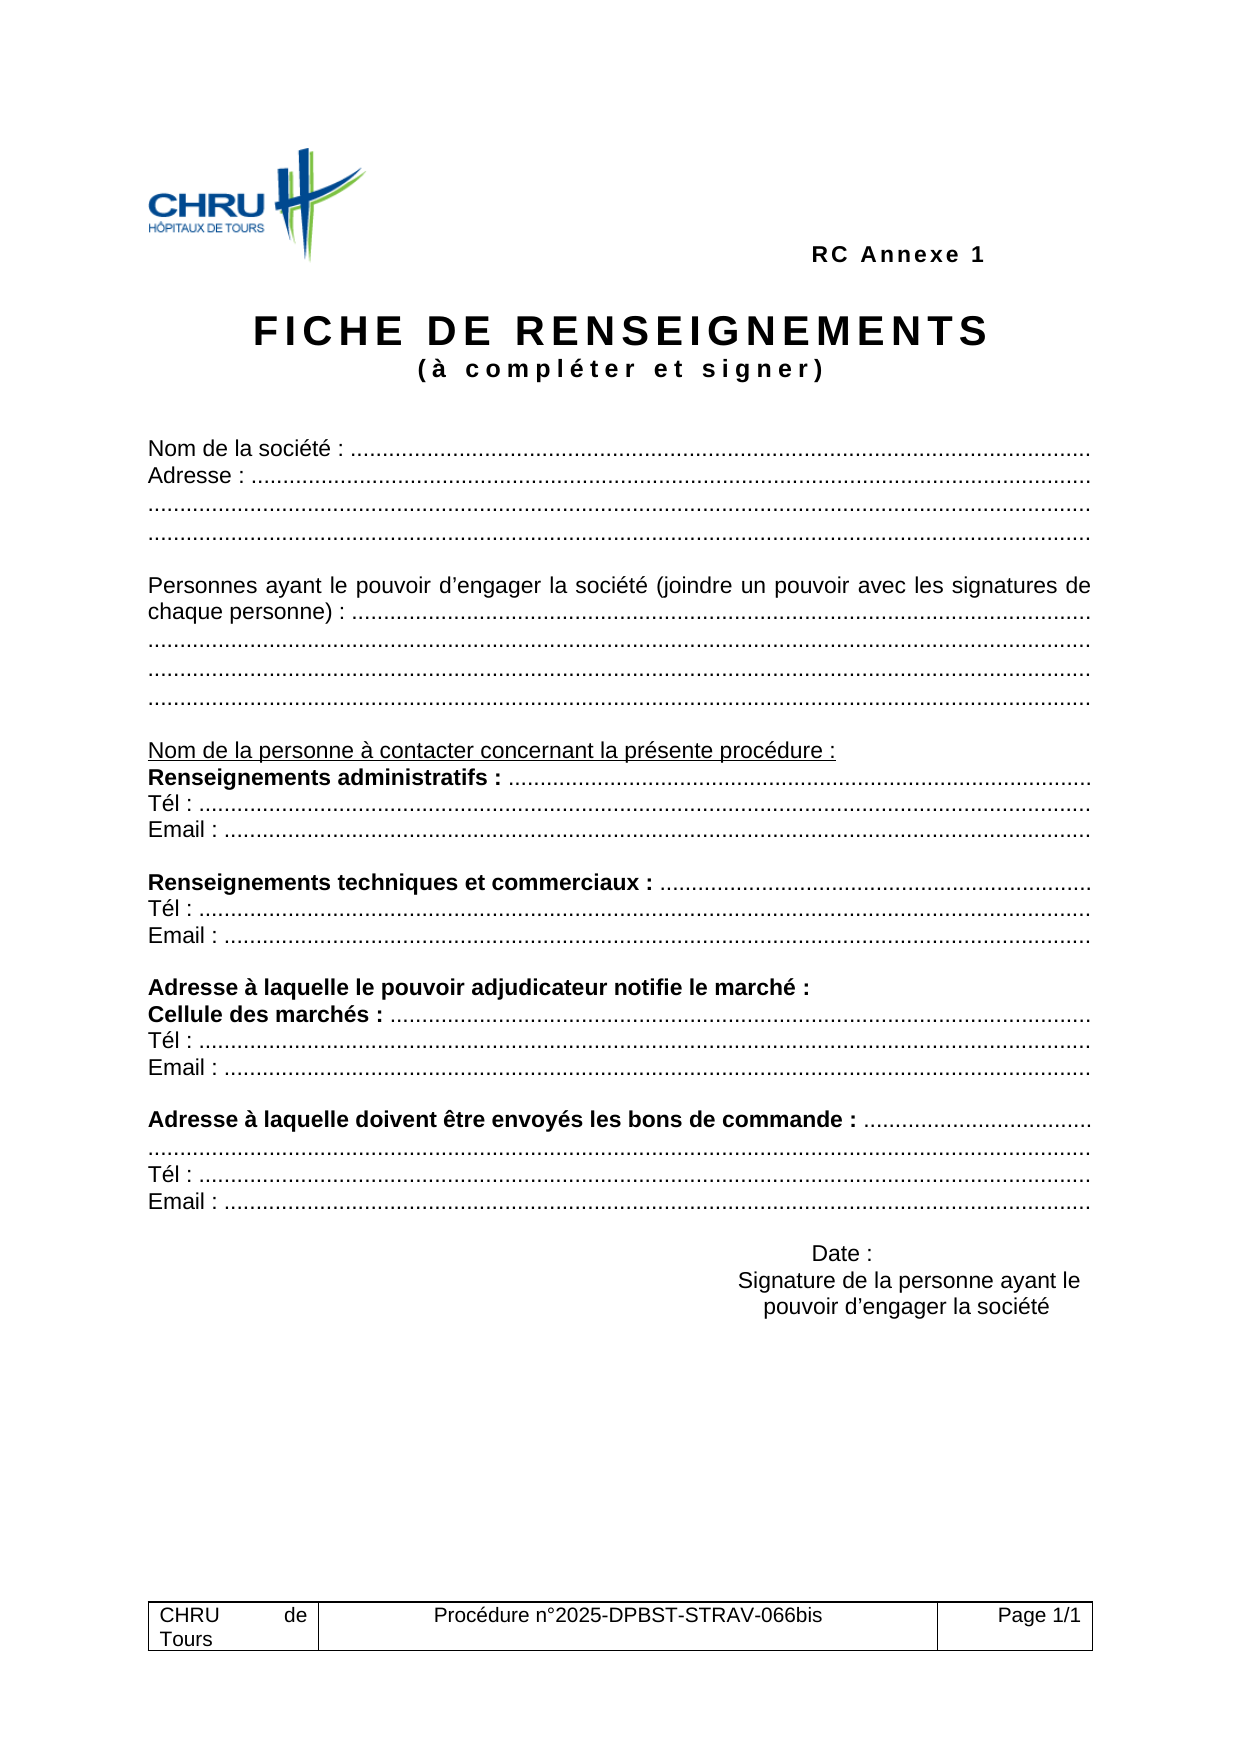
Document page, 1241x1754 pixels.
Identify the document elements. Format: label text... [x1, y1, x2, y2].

text Adresse à laquelle doivent être envoyés les bons de commande : [148, 1106, 1093, 1132]
text Tél : [148, 1161, 1093, 1188]
text Adresse : [148, 462, 1093, 488]
text Adresse à laquelle le pouvoir adjudicateur notifie le marché : [148, 974, 1093, 1001]
text Tél : [148, 1027, 1093, 1053]
text FICHE DE RENSEIGNEMENTS [148, 306, 1093, 354]
text Cellule des marchés : [148, 1001, 1093, 1027]
text RC Annexe 1 [148, 148, 1093, 267]
text Nom de la société : [148, 435, 1093, 462]
text Email : [148, 922, 1093, 948]
text Email : [148, 816, 1093, 843]
text Tél : [148, 895, 1093, 922]
text Nom de la personne à contacter concernant la présente procédure : [148, 737, 1093, 763]
text Date : [148, 1240, 1093, 1267]
text Personnes ayant le pouvoir d’engager la société (joindre un pouvoir avec les signatures de chaque personne) : [148, 572, 1093, 624]
text Email : [148, 1053, 1093, 1080]
picture [147, 147, 369, 263]
text Renseignements techniques et commerciaux : [148, 869, 1093, 895]
text Signature de la personne ayant le pouvoir d’engager la société [148, 1267, 1093, 1319]
text Tél : [148, 790, 1093, 816]
text (à compléter et signer) [148, 354, 1093, 383]
text Renseignements administratifs : [148, 763, 1093, 790]
text Email : [148, 1188, 1093, 1214]
